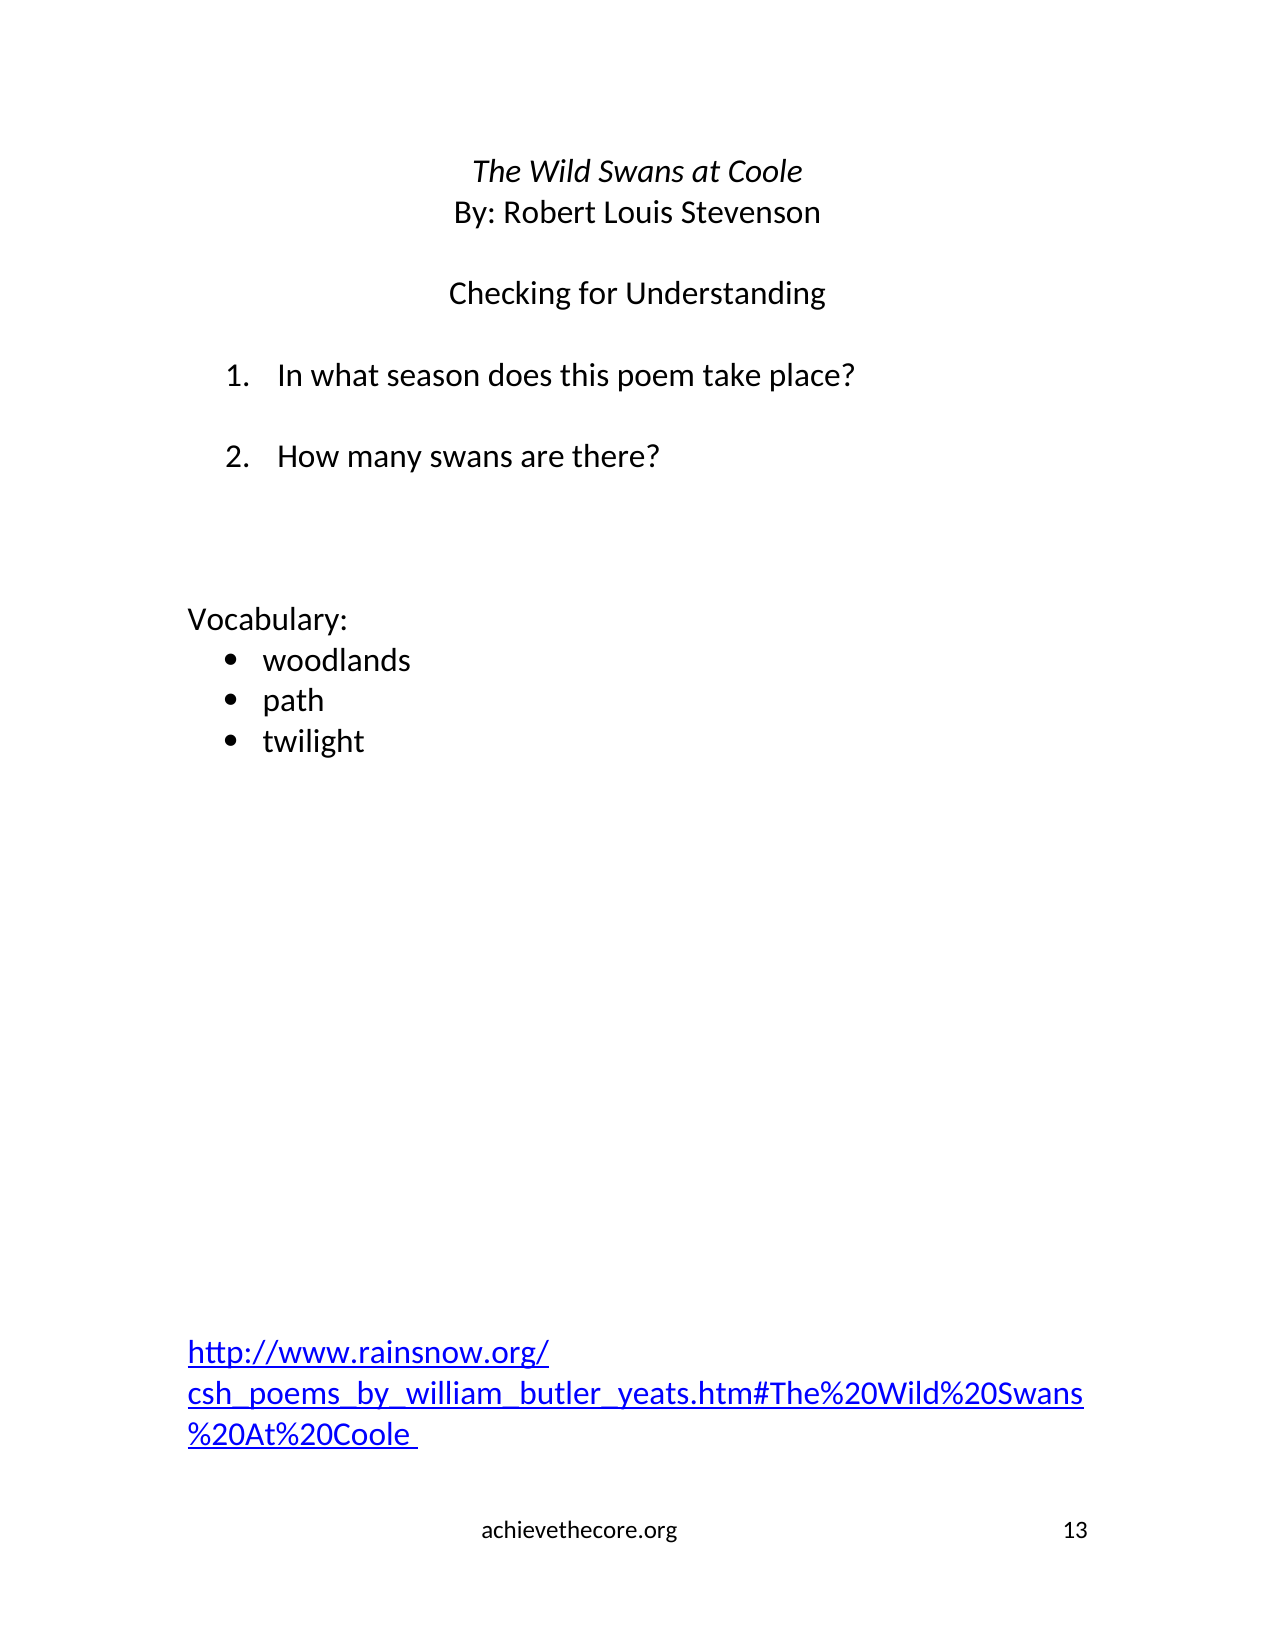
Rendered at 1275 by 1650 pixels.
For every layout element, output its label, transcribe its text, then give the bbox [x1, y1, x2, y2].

text By: Robert Louis Stevenson [187, 191, 1087, 231]
list twilight [225, 720, 1087, 761]
text Checking for Understanding [187, 272, 1087, 313]
text The Wild Swans at Coole [187, 150, 1087, 191]
list How many swans are there? [225, 435, 1087, 476]
text http://www.rainsnow.org/csh_poems_by_william_butler_yeats.htm#The%20Wild%20Swans%20At%20Coole [187, 1331, 1087, 1453]
list woodlands [225, 639, 1087, 679]
list path [225, 679, 1087, 720]
text Vocabulary: [187, 598, 1087, 639]
list In what season does this poem take place? [225, 354, 1087, 394]
